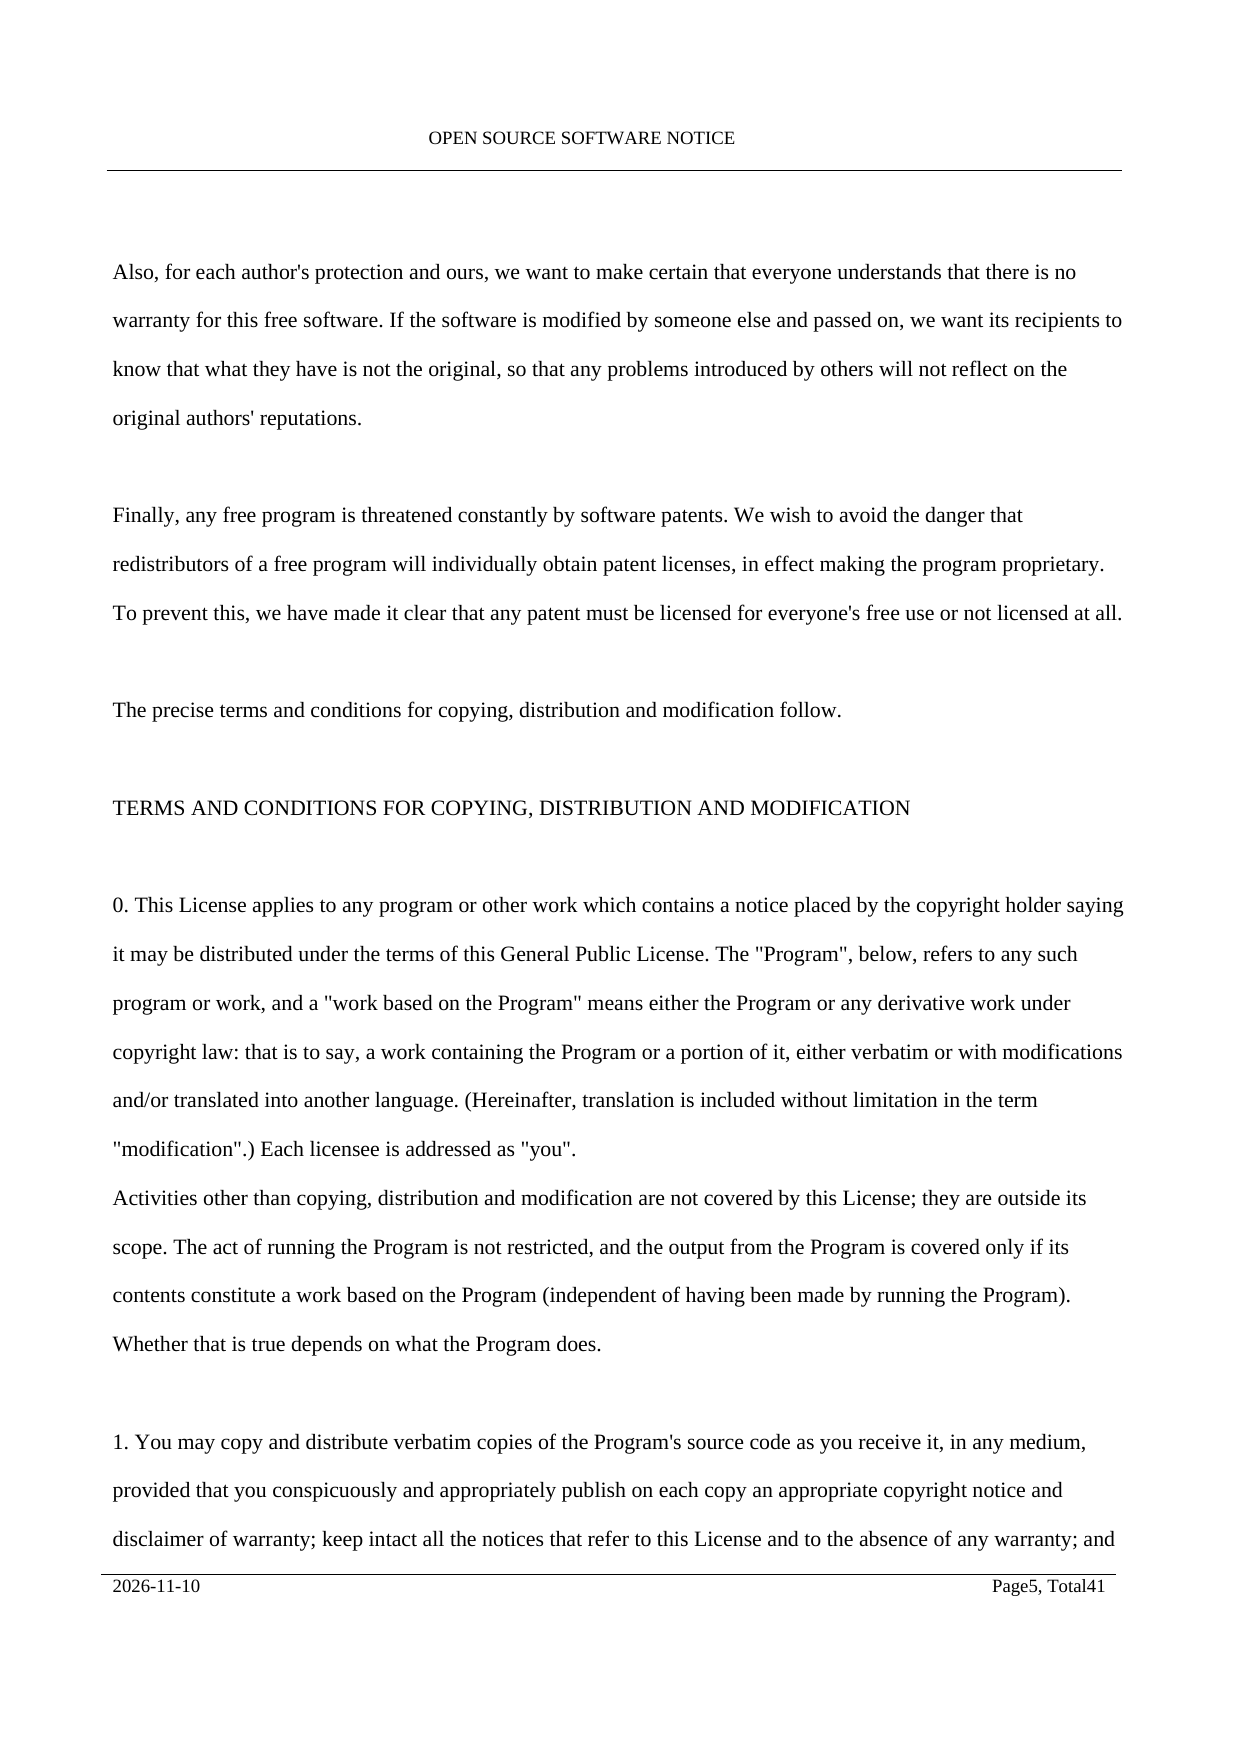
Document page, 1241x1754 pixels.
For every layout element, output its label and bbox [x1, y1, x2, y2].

text [112, 206, 1128, 1555]
